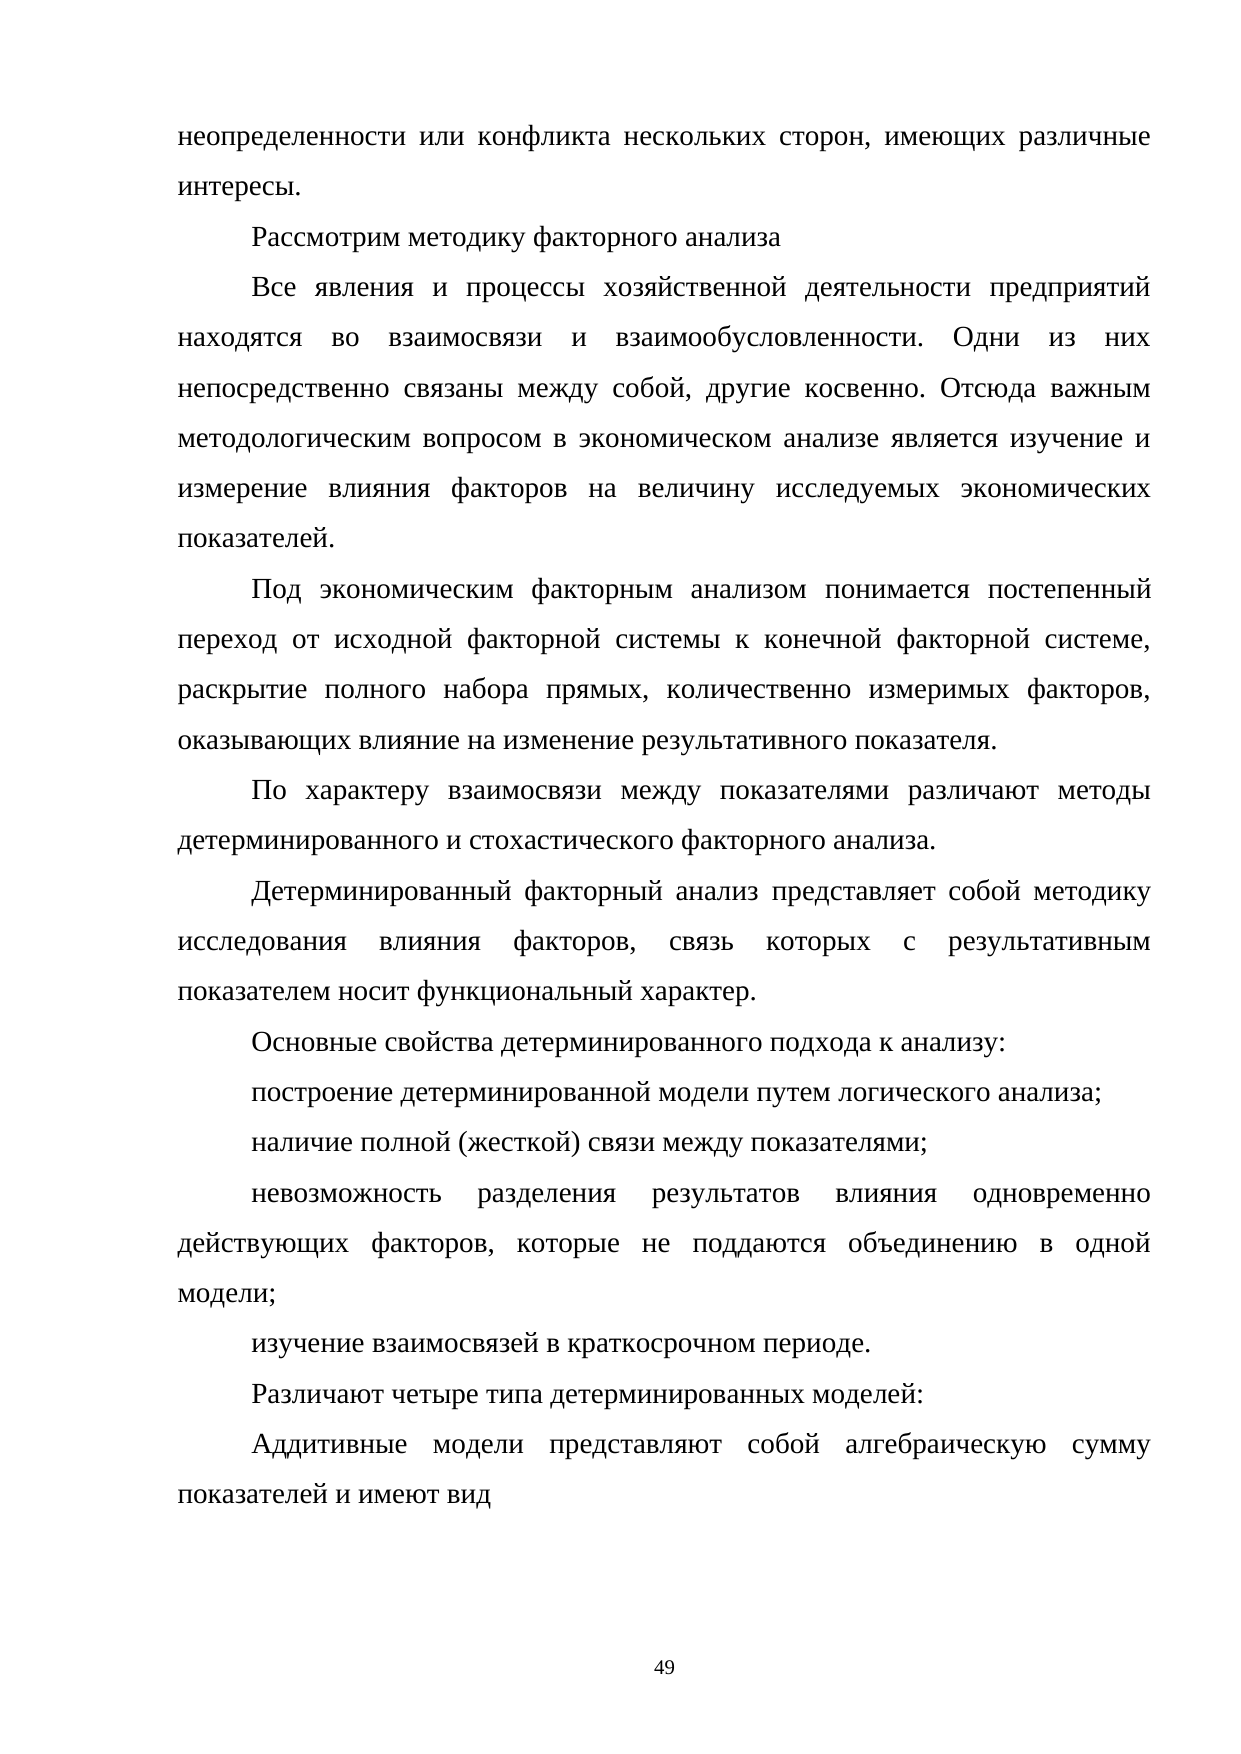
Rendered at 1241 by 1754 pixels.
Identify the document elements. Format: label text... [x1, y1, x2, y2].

text Основные свойства детерминированного подхода к анализу: [177, 1024, 1152, 1057]
text изучение взаимосвязей в краткосрочном периоде. [177, 1326, 1152, 1359]
text Аддитивные модели представляют собой алгебраическую сумму показателей и имеют вид [177, 1426, 1152, 1510]
text Различают четыре типа детерминированных моделей: [177, 1376, 1152, 1409]
text Рассмотрим методику факторного анализа [177, 219, 1152, 252]
text Детерминированный факторный анализ представляет собой методику исследования влияния факторов, связь которых с результативным показателем носит функциональный характер. [177, 873, 1152, 1007]
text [177, 118, 1152, 202]
text построение детерминированной модели путем логического анализа; [177, 1074, 1152, 1108]
text невозможность разделения результатов влияния одновременно действующих факторов, которые не поддаются объединению в одной модели; [177, 1175, 1152, 1309]
text Под экономическим факторным анализом понимается постепенный переход от исходной факторной системы к конечной факторной системе, раскрытие полного набора прямых, количественно измеримых факторов, оказывающих влияние на изменение результативного показателя. [177, 571, 1152, 755]
text По характеру взаимосвязи между показателями различают методы детерминированного и стохастического факторного анализа. [177, 772, 1152, 856]
text Все явления и процессы хозяйственной деятельности предприятий находятся во взаимосвязи и взаимообусловленности. Одни из них непосредственно связаны между собой, другие косвенно. Отсюда важным методологическим вопросом в экономическом анализе является изучение и измерение влияния факторов на величину исследуемых экономических показателей. [177, 269, 1152, 554]
text наличие полной (жесткой) связи между показателями; [177, 1124, 1152, 1158]
